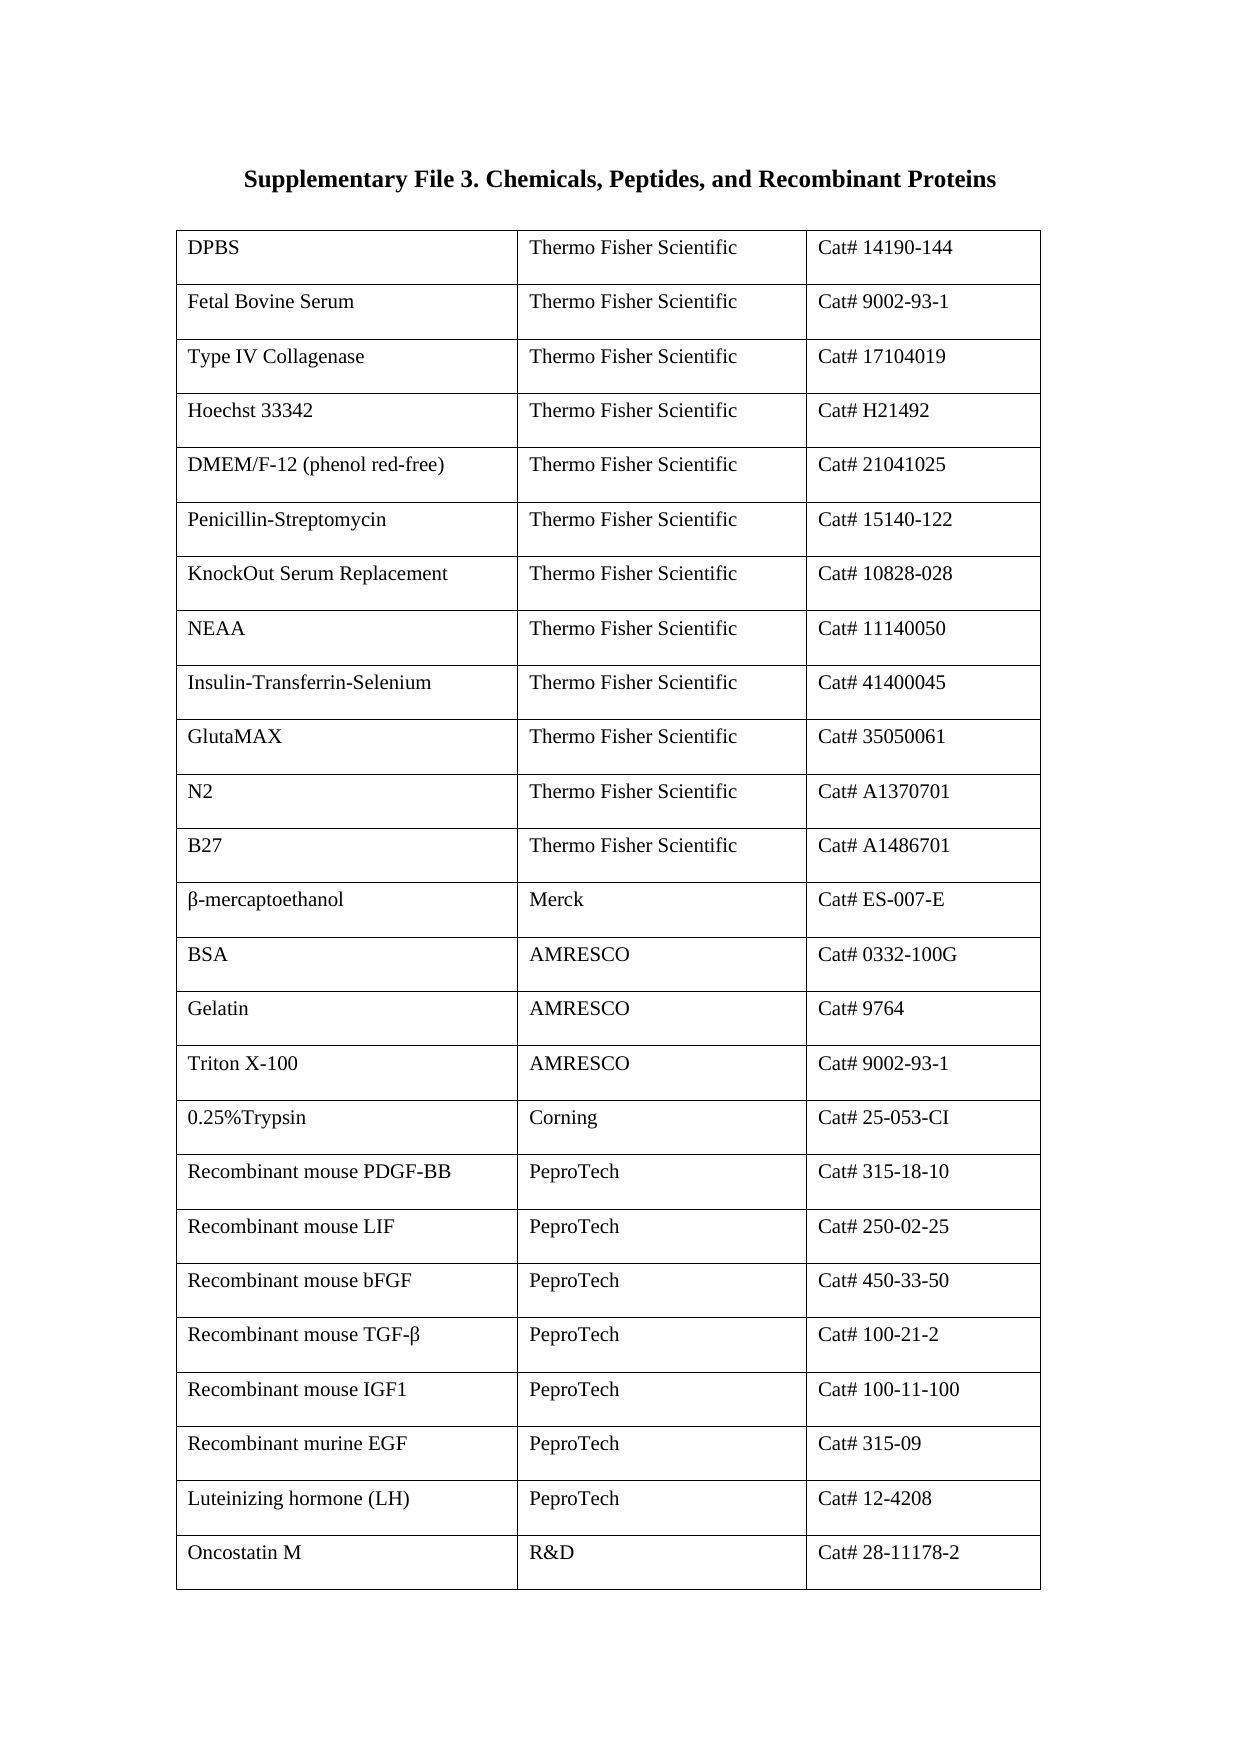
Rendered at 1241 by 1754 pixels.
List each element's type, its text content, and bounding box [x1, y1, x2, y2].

table_cell Cat# A1370701 [807, 775, 1040, 828]
table_cell AMRESCO [518, 1046, 806, 1100]
table_cell Recombinant mouse PDGF-BB [177, 1155, 517, 1208]
table_cell Thermo Fisher Scientific [518, 829, 806, 882]
table_cell Type IV Collagenase [177, 340, 517, 393]
table_cell Cat# 9002-93-1 [807, 285, 1040, 338]
table_cell Cat# 100-21-2 [807, 1318, 1040, 1372]
table_header Thermo Fisher Scientific [518, 231, 806, 284]
table_cell KnockOut Serum Replacement [177, 557, 517, 610]
table_cell Fetal Bovine Serum [177, 285, 517, 338]
table_cell PeproTech [518, 1318, 806, 1372]
table_cell Cat# 0332-100G [807, 938, 1040, 991]
table_cell Thermo Fisher Scientific [518, 285, 806, 338]
table_cell Thermo Fisher Scientific [518, 720, 806, 773]
table_cell Corning [518, 1101, 806, 1154]
text Supplementary File 3. Chemicals, Peptides, and Recombinant Proteins [187, 162, 1053, 194]
table_cell Cat# 9002-93-1 [807, 1046, 1040, 1100]
table_cell Recombinant mouse bFGF [177, 1264, 517, 1317]
table_cell Cat# 41400045 [807, 666, 1040, 719]
table_cell Thermo Fisher Scientific [518, 448, 806, 502]
table_cell PeproTech [518, 1481, 806, 1535]
table_cell PeproTech [518, 1155, 806, 1208]
table_cell Cat# 315-09 [807, 1427, 1040, 1480]
table_cell Cat# H21492 [807, 394, 1040, 447]
table_cell Cat# 315-18-10 [807, 1155, 1040, 1208]
table_header DPBS [177, 231, 517, 284]
table_cell Thermo Fisher Scientific [518, 394, 806, 447]
table_cell Cat# ES-007-E [807, 883, 1040, 937]
table_cell GlutaMAX [177, 720, 517, 773]
table_cell Penicillin-Streptomycin [177, 503, 517, 556]
table_cell Cat# 9764 [807, 992, 1040, 1045]
table_cell Recombinant mouse TGF-β [177, 1318, 517, 1372]
table_cell Cat# 25-053-CI [807, 1101, 1040, 1154]
table_cell Cat# 100-11-100 [807, 1373, 1040, 1426]
table_cell Cat# 10828-028 [807, 557, 1040, 610]
table_cell Cat# 250-02-25 [807, 1210, 1040, 1263]
table_cell Recombinant murine EGF [177, 1427, 517, 1480]
table_cell Cat# 21041025 [807, 448, 1040, 502]
table_cell Recombinant mouse IGF1 [177, 1373, 517, 1426]
table_cell N2 [177, 775, 517, 828]
table_cell β-mercaptoethanol [177, 883, 517, 937]
table_cell PeproTech [518, 1373, 806, 1426]
table_header Cat# 14190-144 [807, 231, 1040, 284]
table_cell Cat# 35050061 [807, 720, 1040, 773]
table_cell BSA [177, 938, 517, 991]
table_cell PeproTech [518, 1427, 806, 1480]
table_cell Cat# 12-4208 [807, 1481, 1040, 1535]
table_cell Recombinant mouse LIF [177, 1210, 517, 1263]
table_cell Thermo Fisher Scientific [518, 503, 806, 556]
table_cell Cat# 15140-122 [807, 503, 1040, 556]
table_cell Cat# A1486701 [807, 829, 1040, 882]
table_cell B27 [177, 829, 517, 882]
table_cell Cat# 11140050 [807, 611, 1040, 665]
table_cell DMEM/F-12 (phenol red-free) [177, 448, 517, 502]
table_cell 0.25%Trypsin [177, 1101, 517, 1154]
table_cell AMRESCO [518, 938, 806, 991]
table_cell Thermo Fisher Scientific [518, 557, 806, 610]
table_cell Thermo Fisher Scientific [518, 611, 806, 665]
table_cell Oncostatin M [177, 1536, 517, 1589]
table_cell Luteinizing hormone (LH) [177, 1481, 517, 1535]
table_cell PeproTech [518, 1210, 806, 1263]
table_cell Insulin-Transferrin-Selenium [177, 666, 517, 719]
table_cell Thermo Fisher Scientific [518, 340, 806, 393]
table_cell Thermo Fisher Scientific [518, 775, 806, 828]
table_cell Gelatin [177, 992, 517, 1045]
table_cell PeproTech [518, 1264, 806, 1317]
table_cell Hoechst 33342 [177, 394, 517, 447]
table_cell Thermo Fisher Scientific [518, 666, 806, 719]
table_cell Cat# 17104019 [807, 340, 1040, 393]
table_cell AMRESCO [518, 992, 806, 1045]
table_cell Cat# 28-11178-2 [807, 1536, 1040, 1589]
table_cell Triton X-100 [177, 1046, 517, 1100]
table_cell R&D [518, 1536, 806, 1589]
table_cell Cat# 450-33-50 [807, 1264, 1040, 1317]
table_cell Merck [518, 883, 806, 937]
table_cell NEAA [177, 611, 517, 665]
